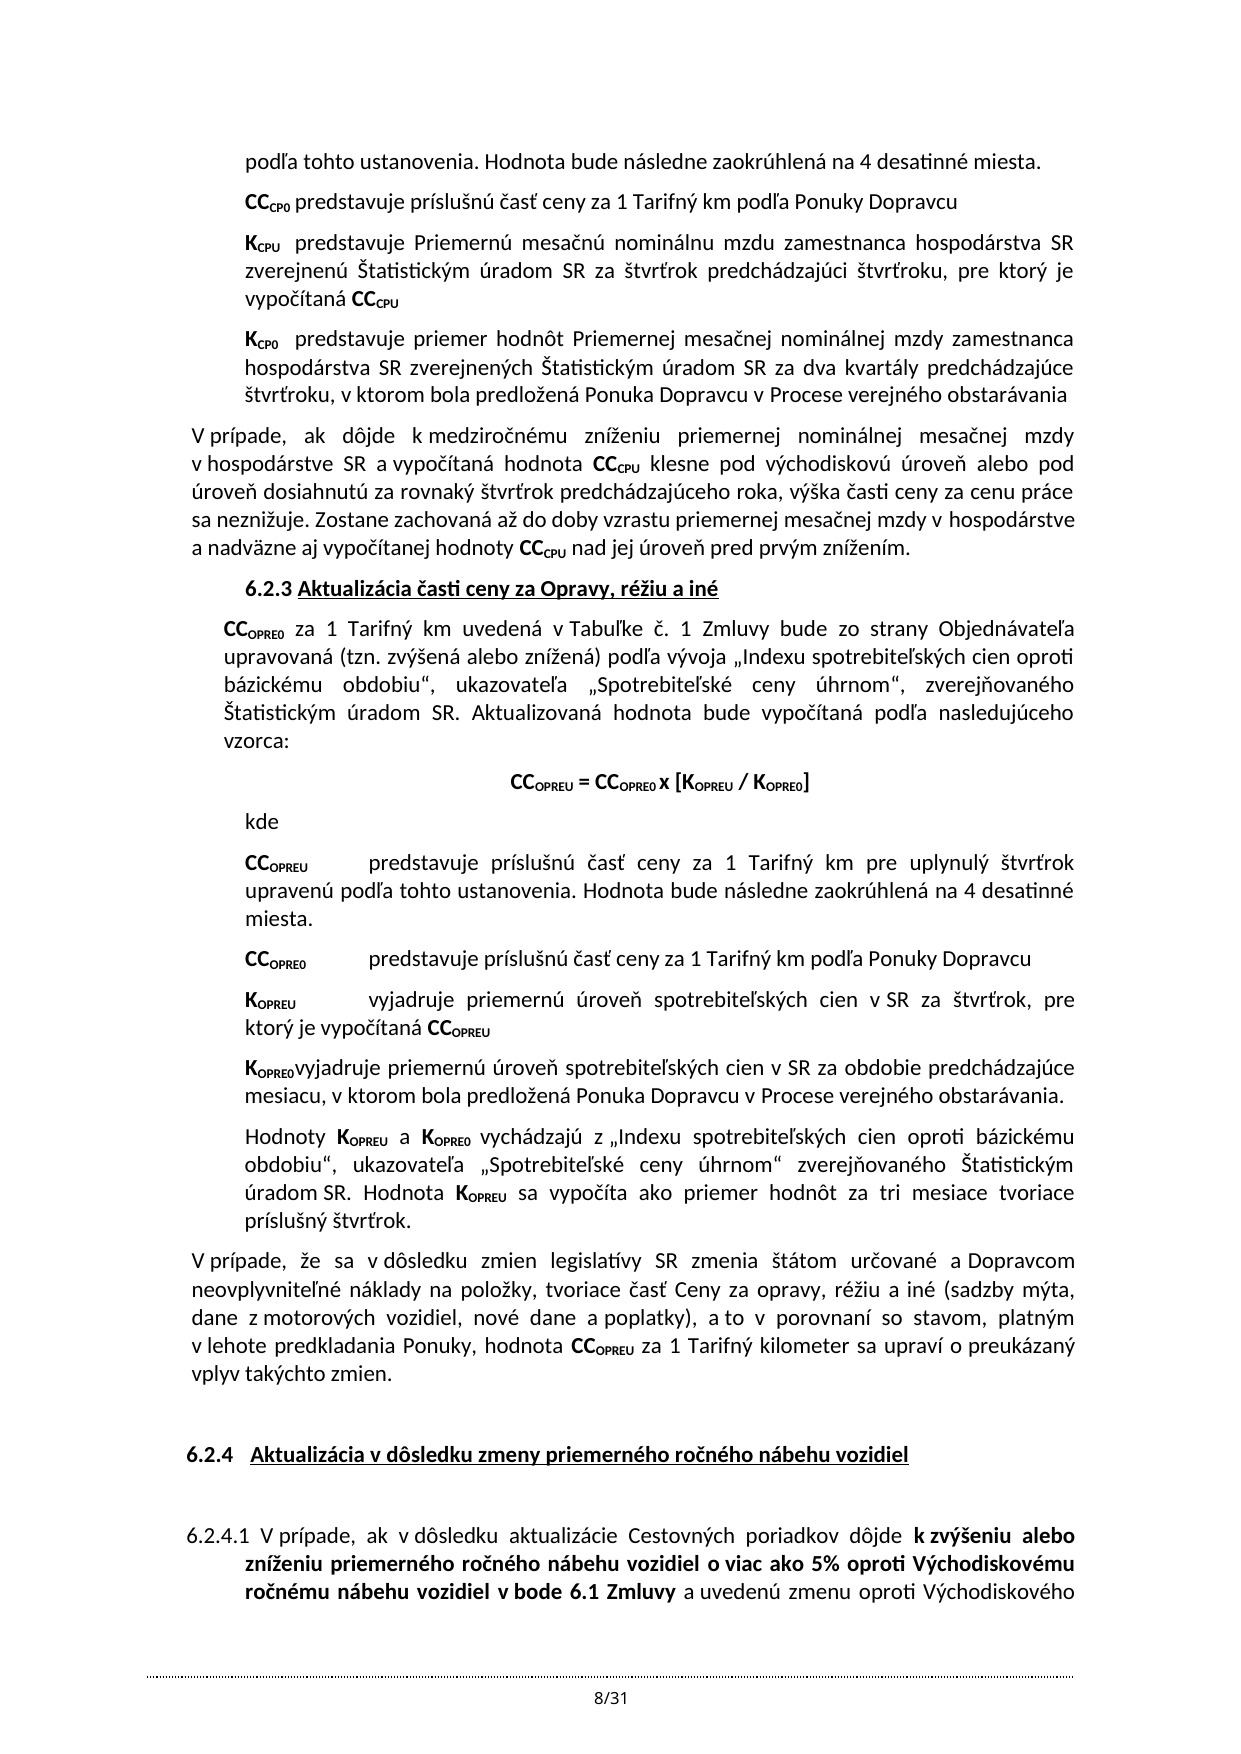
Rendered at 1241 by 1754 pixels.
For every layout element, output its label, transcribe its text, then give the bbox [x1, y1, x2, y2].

text CCOPRE0 za 1 Tarifný km uvedená v Tabuľke č. 1 Zmluvy bude zo strany Objednávateľa upravovaná (tzn. zvýšená alebo znížená) podľa vývoja „Indexu spotrebiteľských cien oproti bázickému obdobiu“, ukazovateľa „Spotrebiteľské ceny úhrnom“, zverejňovaného Štatistickým úradom SR. Aktualizovaná hodnota bude vypočítaná podľa nasledujúceho vzorca: [223, 614, 1075, 754]
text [245, 147, 1075, 175]
text kde [245, 807, 1075, 835]
text CCOPREU predstavuje príslušnú časť ceny za 1 Tarifný km pre uplynulý štvrťrok upravenú podľa tohto ustanovenia. Hodnota bude následne zaokrúhlená na 4 desatinné miesta. [245, 848, 1075, 932]
text V prípade, že sa v dôsledku zmien legislatívy SR zmenia štátom určované a Dopravcom neovplyvniteľné náklady na položky, tvoriace časť Ceny za opravy, réžiu a iné (sadzby mýta, dane z motorových vozidiel, nové dane a poplatky), a to v porovnaní so stavom, platným v lehote predkladania Ponuky, hodnota CCOPREU za 1 Tarifný kilometer sa upraví o preukázaný vplyv takýchto zmien. [191, 1247, 1075, 1387]
text CCCP0 predstavuje príslušnú časť ceny za 1 Tarifný km podľa Ponuky Dopravcu [245, 187, 1075, 216]
list Aktualizácia v dôsledku zmeny priemerného ročného nábehu vozidiel [186, 1440, 1075, 1468]
text 6.2.3 Aktualizácia časti ceny za Opravy, réžiu a iné [245, 574, 1075, 602]
text Hodnoty KOPREU a KOPRE0 vychádzajú z „Indexu spotrebiteľských cien oproti bázickému obdobiu“, ukazovateľa „Spotrebiteľské ceny úhrnom“ zverejňovaného Štatistickým úradom SR. Hodnota KOPREU sa vypočíta ako priemer hodnôt za tri mesiace tvoriace príslušný štvrťrok. [244, 1122, 1075, 1234]
text KOPREU vyjadruje priemernú úroveň spotrebiteľských cien v SR za štvrťrok, pre ktorý je vypočítaná CCOPREU [245, 985, 1075, 1041]
text V prípade, ak dôjde k medziročnému zníženiu priemernej nominálnej mesačnej mzdy v hospodárstve SR a vypočítaná hodnota CCCPU klesne pod východiskovú úroveň alebo pod úroveň dosiahnutú za rovnaký štvrťrok predchádzajúceho roka, výška časti ceny za cenu práce sa neznižuje. Zostane zachovaná až do doby vzrastu priemernej mesačnej mzdy v hospodárstve a nadväzne aj vypočítanej hodnoty CCCPU nad jej úroveň pred prvým znížením. [191, 421, 1075, 561]
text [186, 1521, 1075, 1605]
text KOPRE0 vyjadruje priemernú úroveň spotrebiteľských cien v SR za obdobie predchádzajúce mesiacu, v ktorom bola predložená Ponuka Dopravcu v Procese verejného obstarávania. [244, 1053, 1075, 1109]
text KCPU predstavuje Priemernú mesačnú nominálnu mzdu zamestnanca hospodárstva SR zverejnenú Štatistickým úradom SR za štvrťrok predchádzajúci štvrťroku, pre ktorý je vypočítaná CCCPU [245, 228, 1075, 312]
text CCOPREU = CCOPRE0 x [KOPREU / KOPRE0] [245, 767, 1075, 795]
text CCOPRE0 predstavuje príslušnú časť ceny za 1 Tarifný km podľa Ponuky Dopravcu [245, 944, 1075, 972]
text KCP0 predstavuje priemer hodnôt Priemernej mesačnej nominálnej mzdy zamestnanca hospodárstva SR zverejnených Štatistickým úradom SR za dva kvartály predchádzajúce štvrťroku, v ktorom bola predložená Ponuka Dopravcu v Procese verejného obstarávania [244, 324, 1075, 409]
